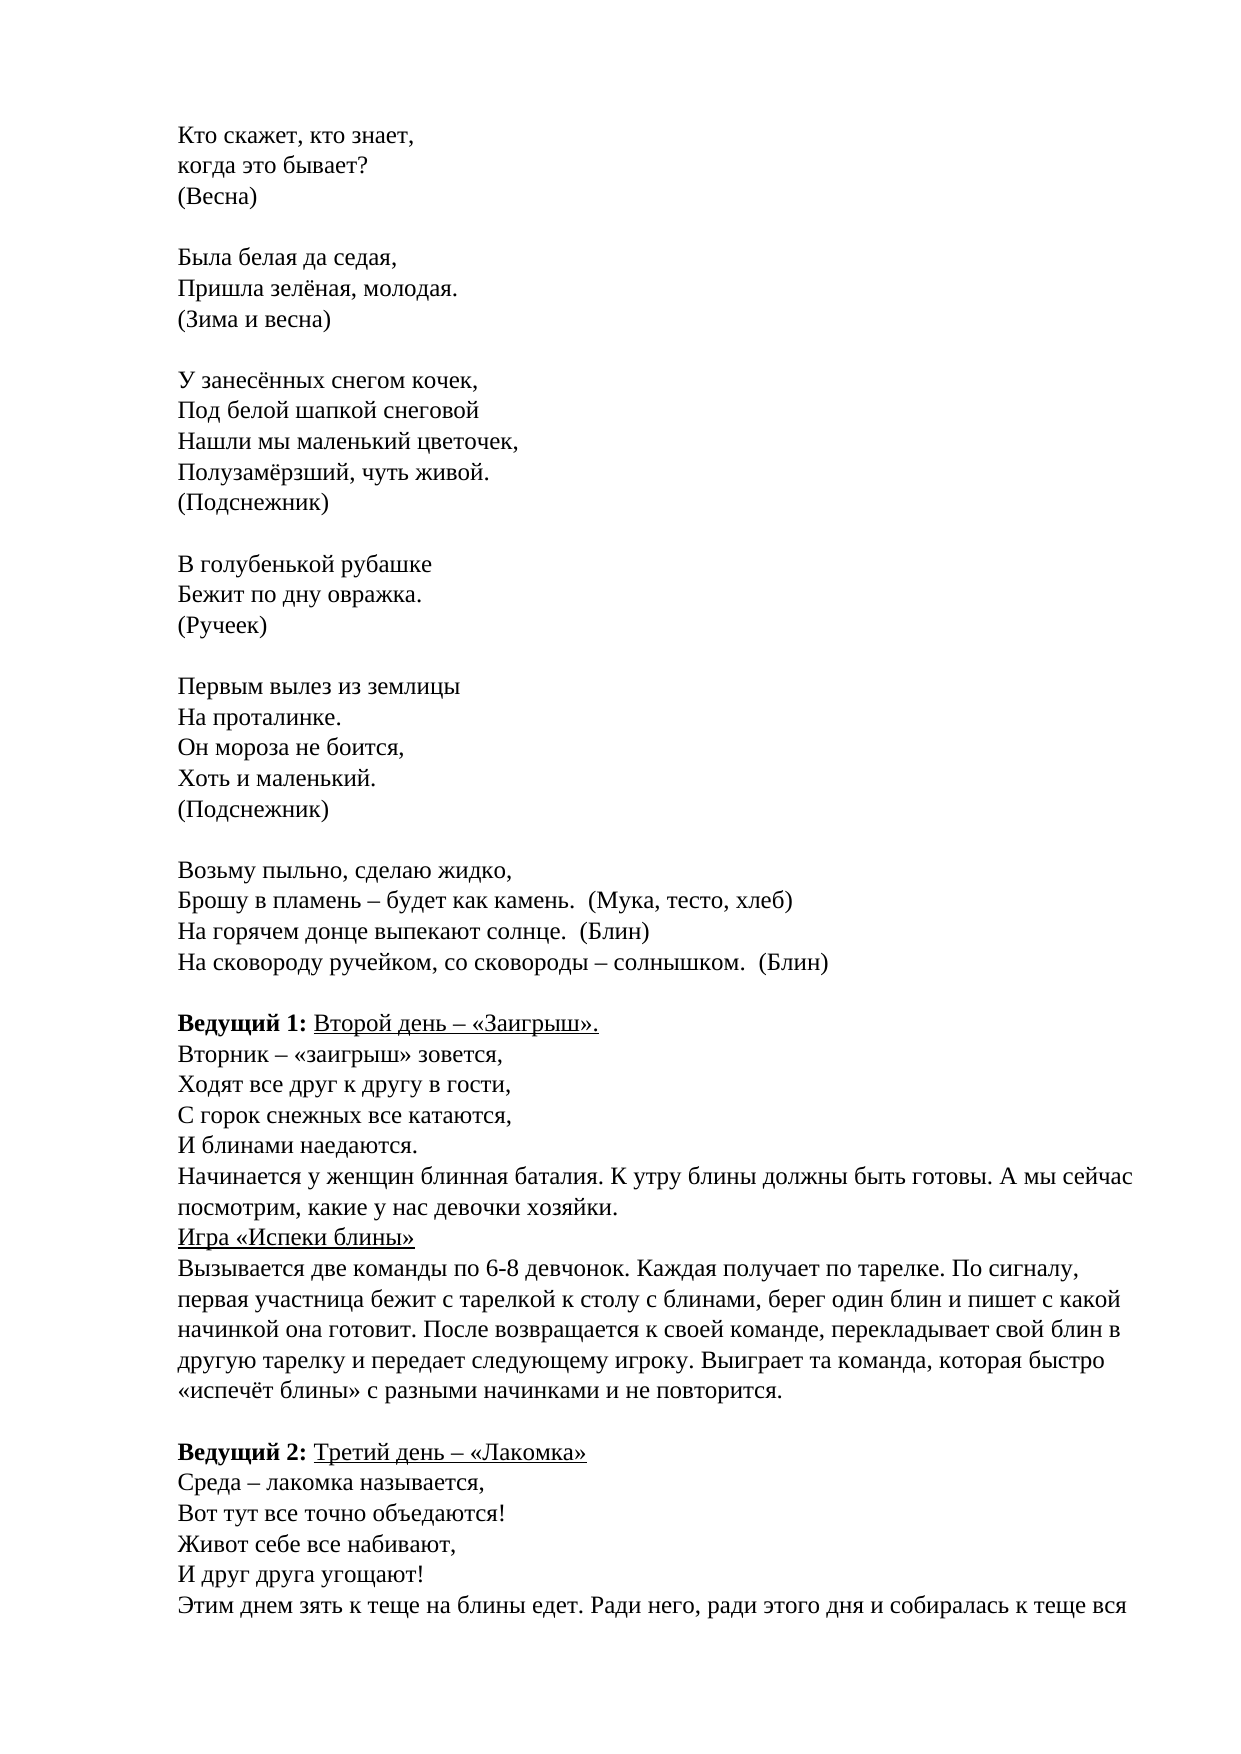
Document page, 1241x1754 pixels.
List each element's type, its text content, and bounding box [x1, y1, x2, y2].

text Игра «Испеки блины» [177, 1221, 1152, 1251]
text Брошу в пламень – будет как камень. (Мука, тесто, хлеб) [177, 884, 1152, 914]
text Ведущий 2: Третий день – «Лакомка» [177, 1404, 1152, 1466]
text Вторник – «заигрыш» зовется, Ходят все друг к другу в гости, С горок снежных все катаются, И блинами наедаются. Начинается у женщин блинная баталия. К утру блины должны быть готовы. А мы сейчас посмотрим, какие у нас девочки хозяйки. [177, 1037, 1152, 1221]
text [177, 118, 1152, 853]
text Ведущий 1: Второй день – «Заигрыш». [177, 976, 1152, 1037]
text На сковороду ручейком, со сковороды – солнышком. (Блин) [177, 945, 1152, 976]
text Вызывается две команды по 6-8 девчонок. Каждая получает по тарелке. По сигналу, первая участница бежит с тарелкой к столу с блинами, берег один блин и пишет с какой начинкой она готовит. После возвращается к своей команде, перекладывает свой блин в другую тарелку и передает следующему игроку. Выиграет та команда, которая быстро «испечёт блины» с разными начинками и не повторится. [177, 1251, 1152, 1404]
text На горячем донце выпекают солнце. (Блин) [177, 914, 1152, 945]
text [177, 1466, 1152, 1619]
text Возьму пыльно, сделаю жидко, [177, 853, 1152, 884]
